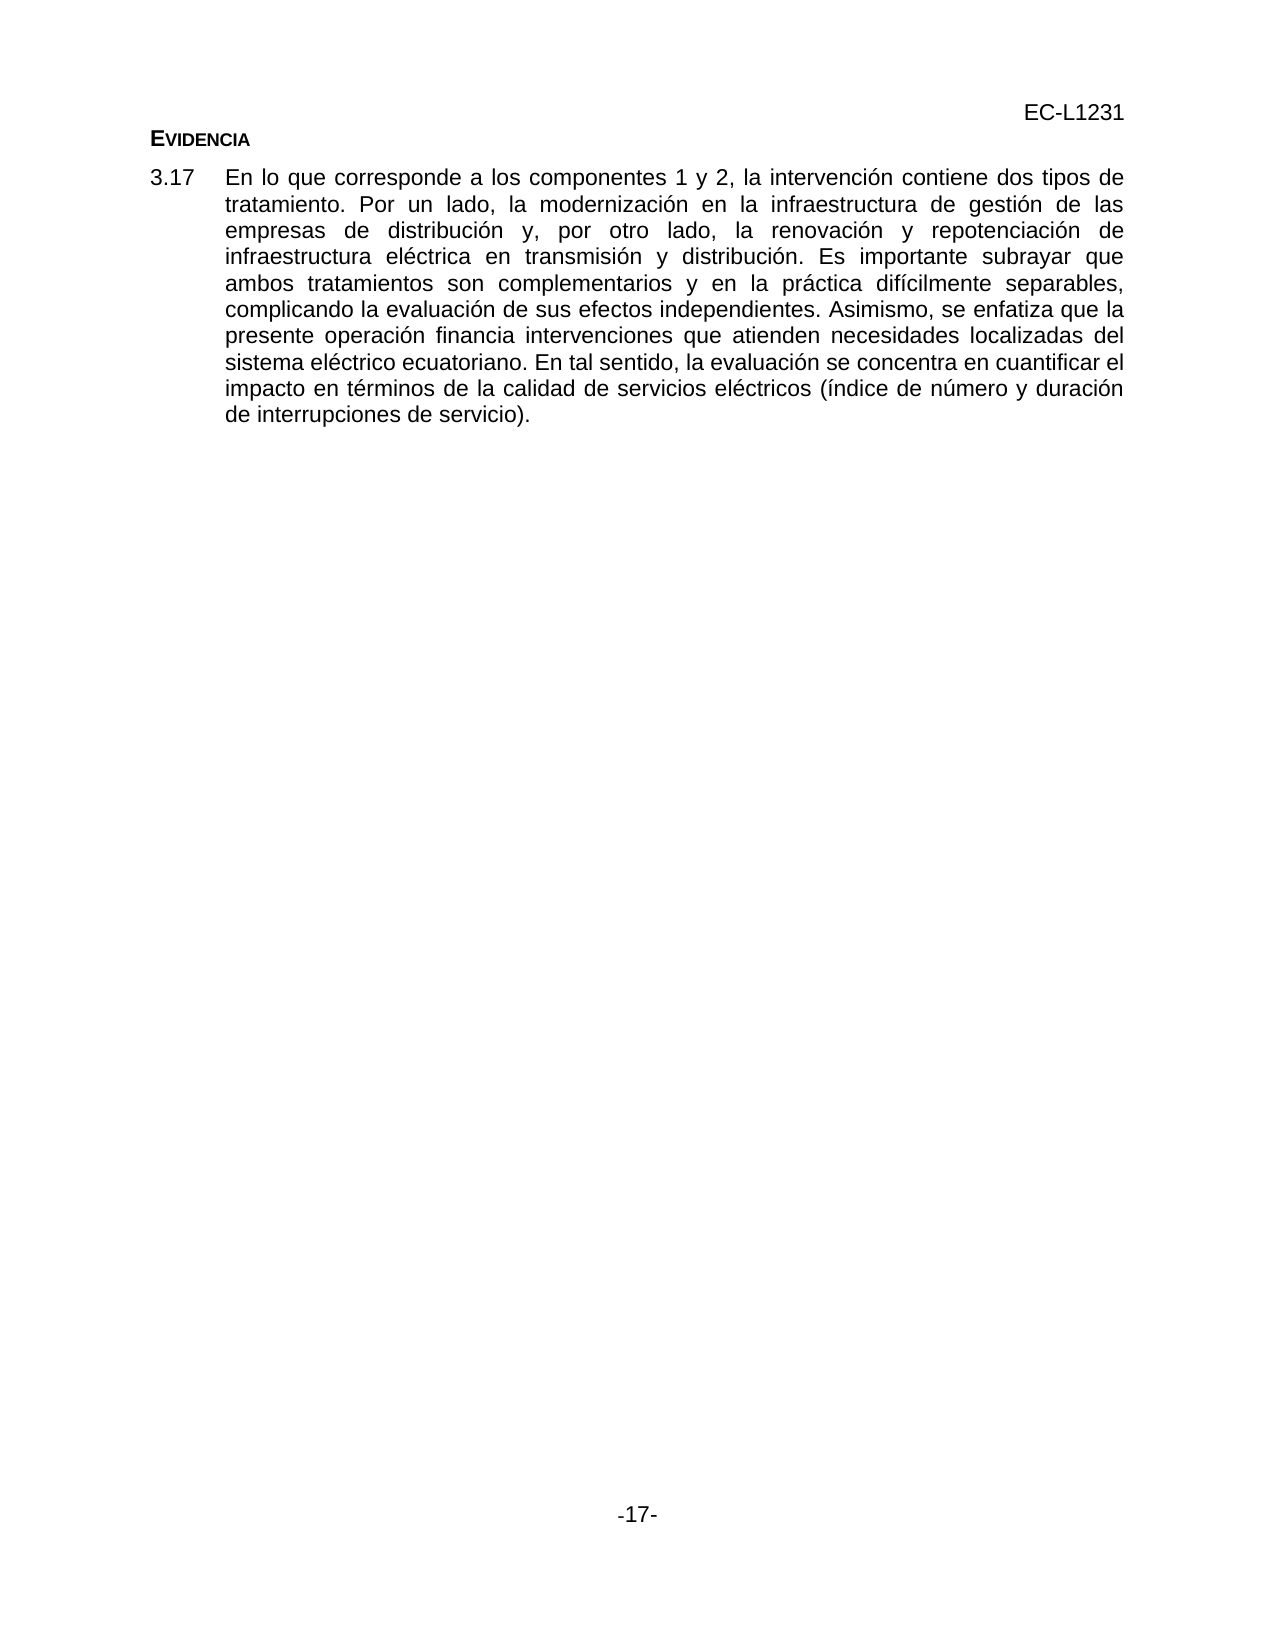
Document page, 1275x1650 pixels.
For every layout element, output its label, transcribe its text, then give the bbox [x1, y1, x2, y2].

subtitle Evidencia [150, 125, 1125, 152]
subtitle En lo que corresponde a los componentes 1 y 2, la intervención contiene dos tipos de tratamiento. Por un lado, la modernización en la infraestructura de gestión de las empresas de distribución y, por otro lado, la renovación y repotenciación de infraestructura eléctrica en transmisión y distribución. Es importante subrayar que ambos tratamientos son complementarios y en la práctica difícilmente separables, complicando la evaluación de sus efectos independientes. Asimismo, se enfatiza que la presente operación financia intervenciones que atienden necesidades localizadas del sistema eléctrico ecuatoriano. En tal sentido, la evaluación se concentra en cuantificar el impacto en términos de la calidad de servicios eléctricos (índice de número y duración de interrupciones de servicio). [150, 164, 1125, 428]
